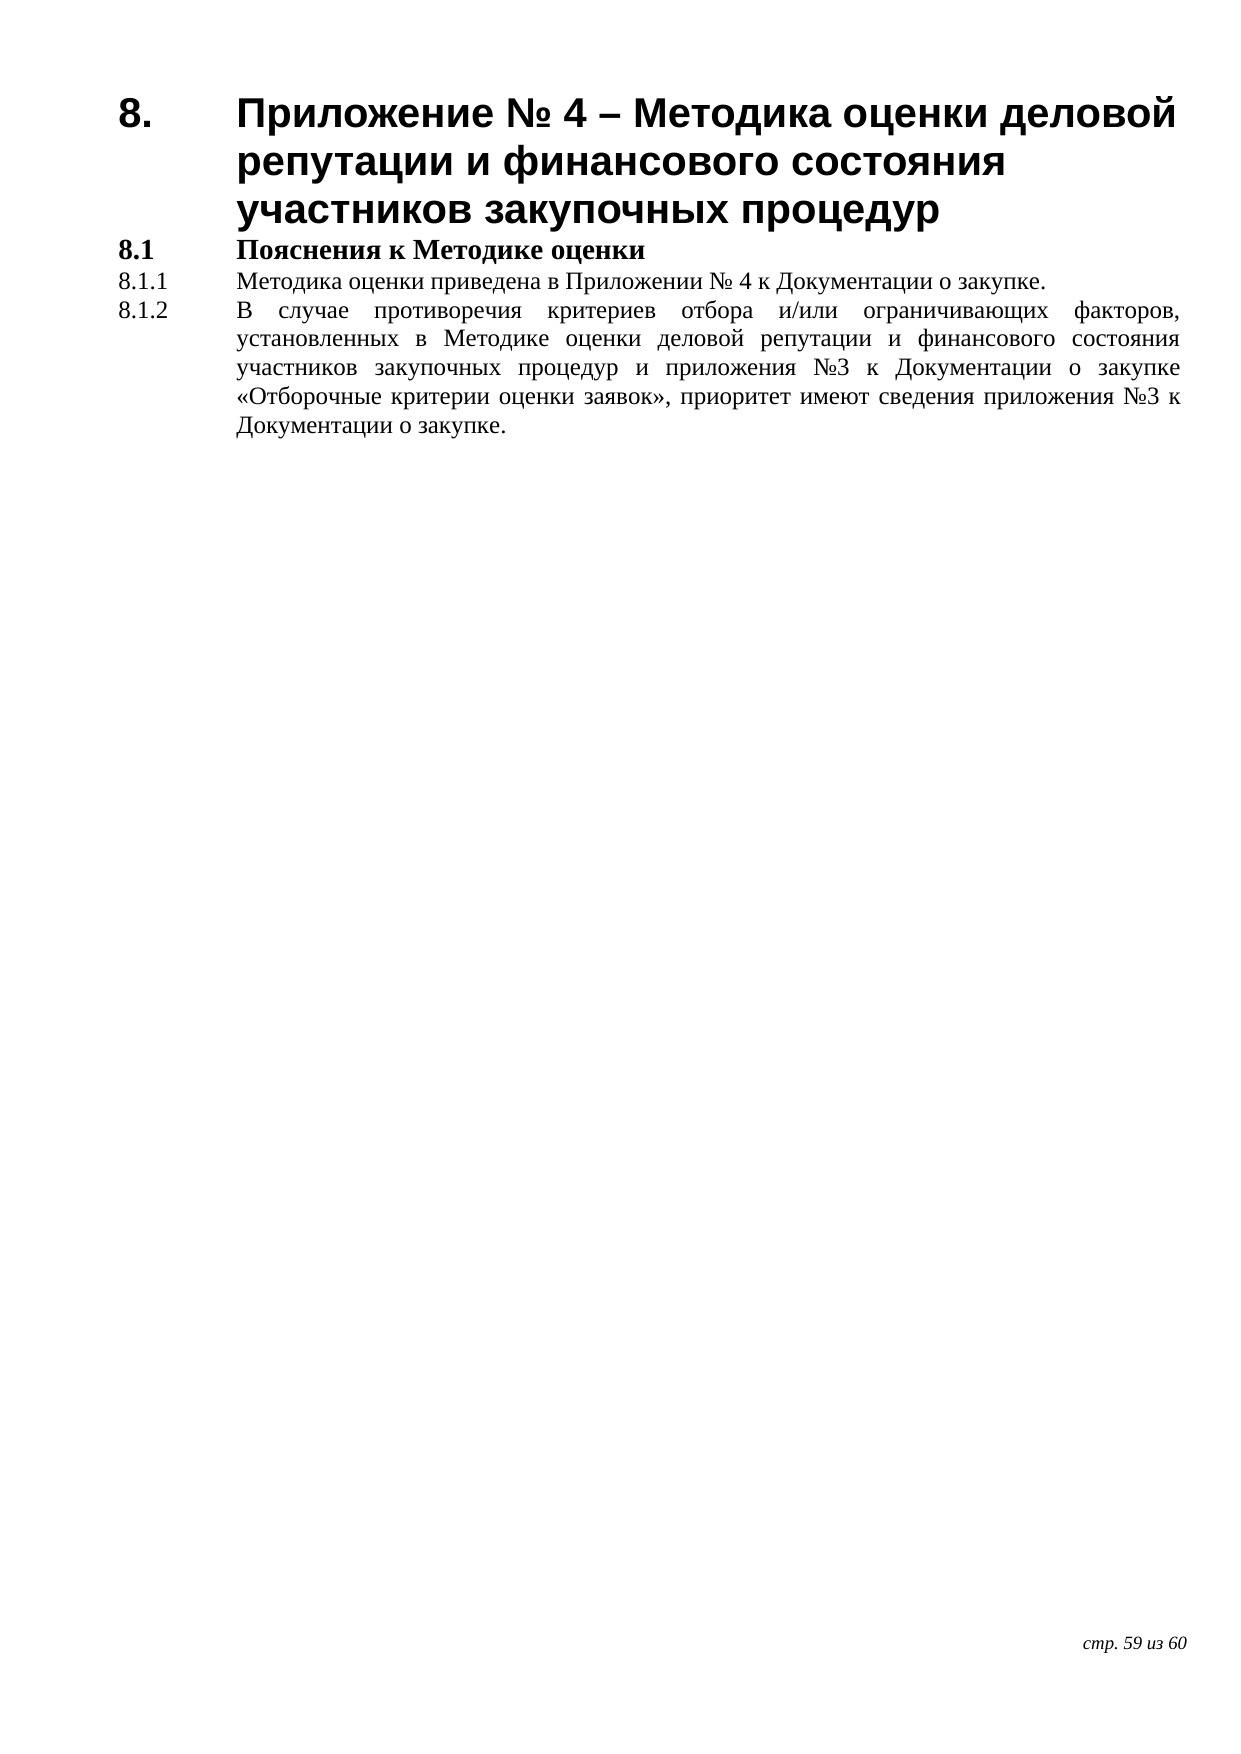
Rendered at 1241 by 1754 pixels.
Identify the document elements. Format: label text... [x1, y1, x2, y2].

list В случае противоречия критериев отбора и/или ограничивающих факторов, установленных в Методике оценки деловой репутации и финансового состояния участников закупочных процедур и приложения №3 к Документации о закупке «Отборочные критерии оценки заявок», приоритет имеют сведения приложения №3 к Документации о закупке. [118, 295, 1181, 438]
list Методика оценки приведена в Приложении № 4 к Документации о закупке. [118, 266, 1181, 295]
subtitle Пояснения к Методике оценки [118, 232, 1181, 266]
subtitle Приложение № 4 – Методика оценки деловой репутации и финансового состояния участников закупочных процедур [118, 89, 1181, 232]
